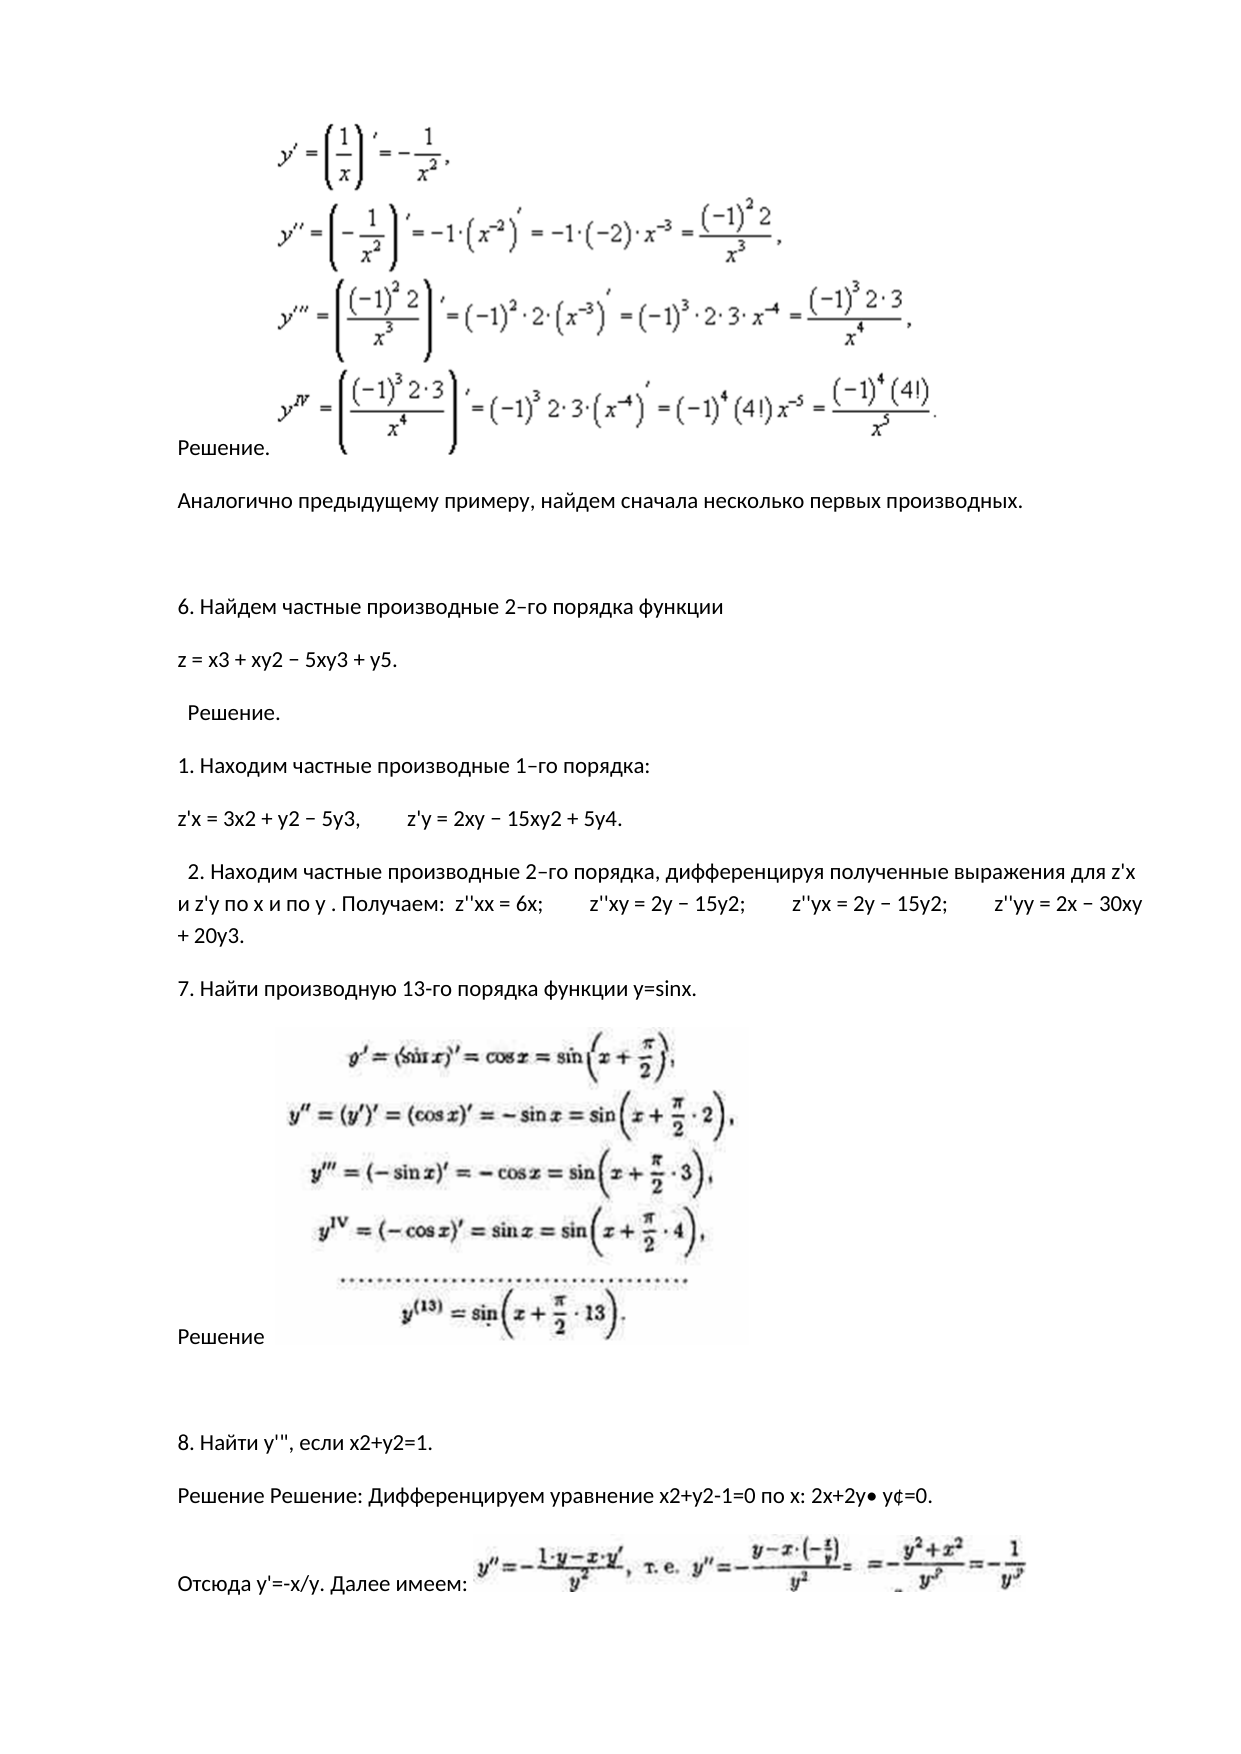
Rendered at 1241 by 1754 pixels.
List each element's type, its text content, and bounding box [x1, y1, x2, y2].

text Решение. [177, 698, 1152, 726]
text 6. Найдем частные производные 2–го порядка функции [177, 592, 1152, 620]
text z'x = 3x2 + y2 − 5y3, z'y = 2xy − 15xy2 + 5y4. [177, 804, 1152, 832]
text 1. Находим частные производные 1–го порядка: [177, 751, 1152, 779]
text 8. Найти у'", если х2+у2=1. [177, 1428, 1152, 1456]
text 2. Находим частные производные 2–го порядка, дифференцируя полученные выражения для z'x и z'y по x и по y . Получаем: z''xx = 6x; z''xy = 2y − 15y2; z''yx = 2y − 15y2; z''yy = 2x − 30xy + 20y3. [177, 857, 1152, 949]
text Решение Решение: Дифференцируем уравнение х2+у2-1=0 по х: 2х+2у• у¢=0. [177, 1481, 1152, 1509]
text 7. Найти производную 13-го порядка функции у=sinx. [177, 974, 1152, 1002]
text Аналогично предыдущему примеру, найдем сначала несколько первых производных. [177, 486, 1152, 514]
picture [275, 1027, 749, 1345]
picture [275, 118, 942, 456]
picture [473, 1534, 1027, 1592]
text z = x3 + xy2 − 5xy3 + y5. [177, 645, 1152, 673]
